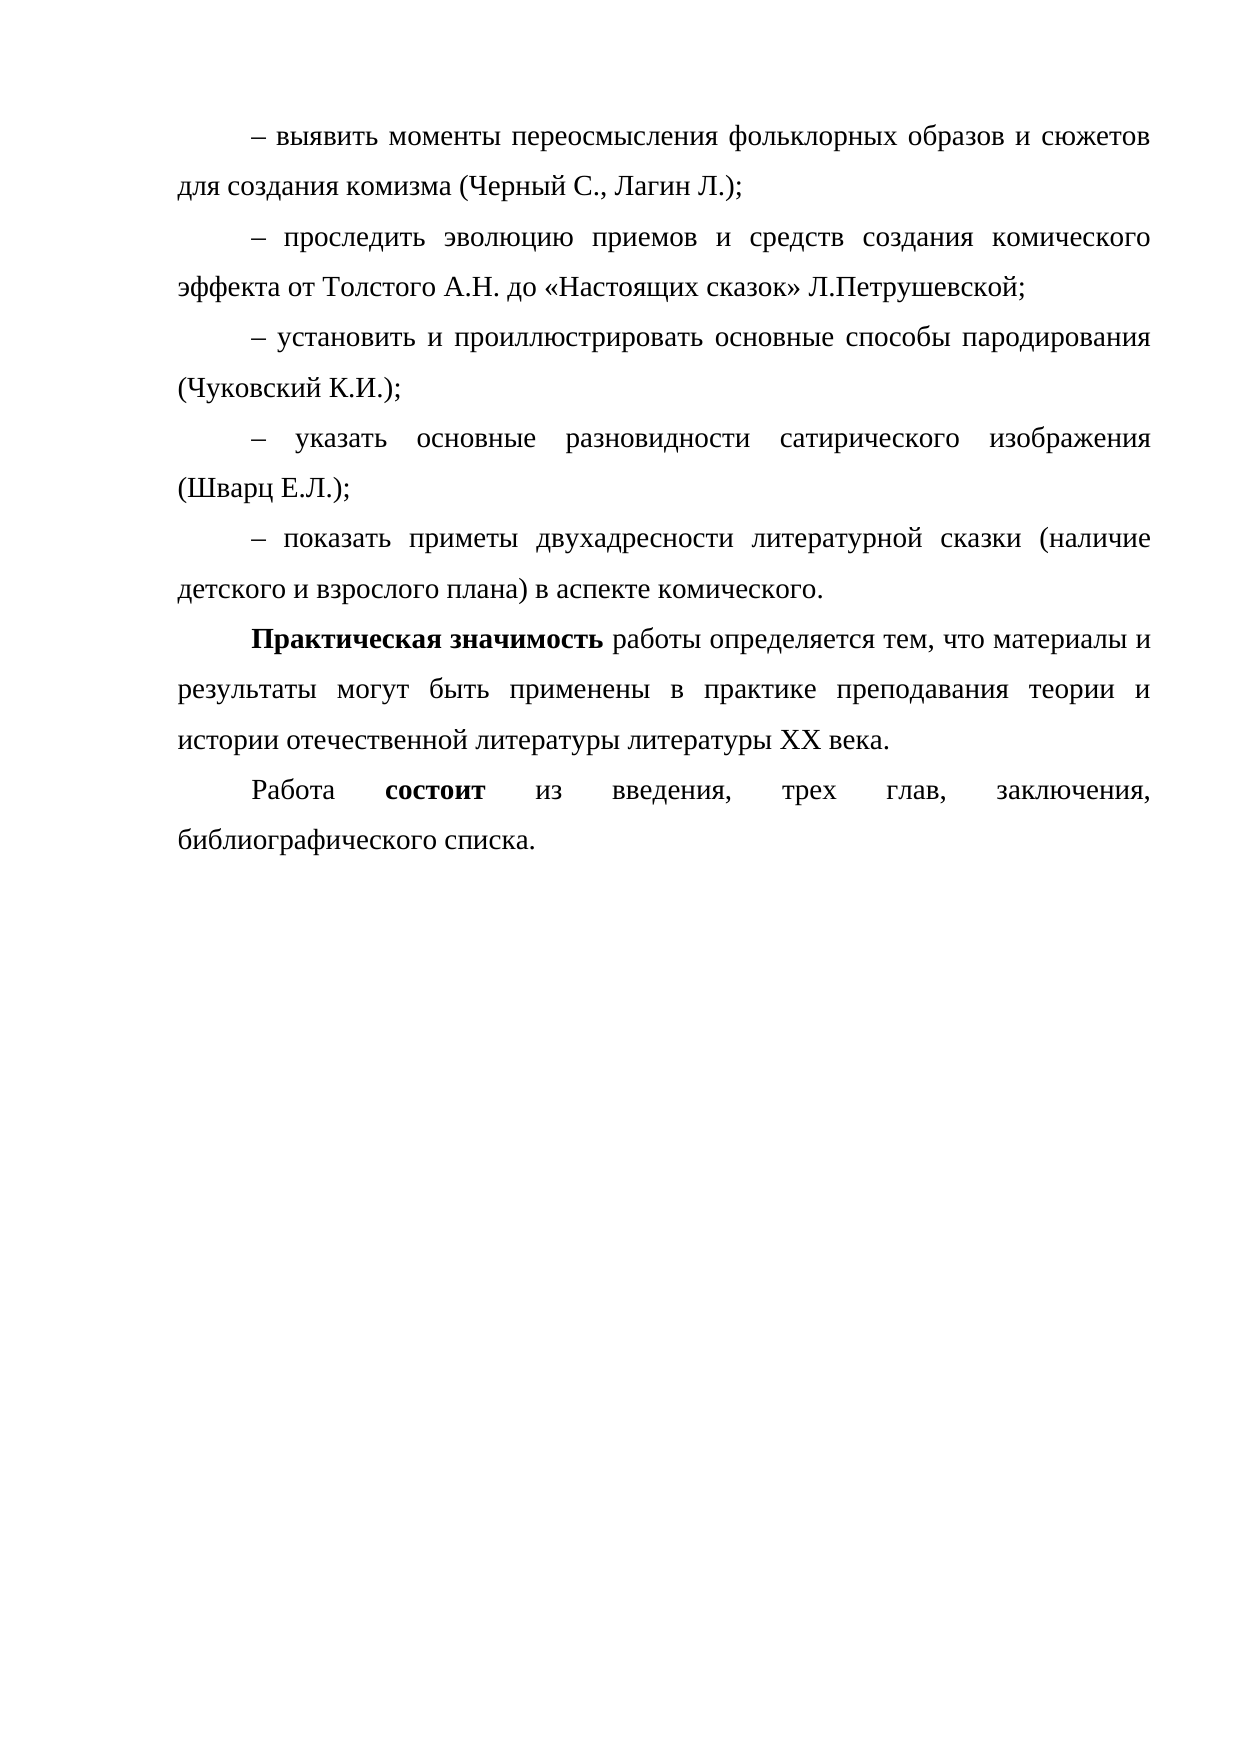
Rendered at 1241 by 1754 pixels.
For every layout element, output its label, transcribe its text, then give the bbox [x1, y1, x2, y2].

text – проследить эволюцию приемов и средств создания комического эффекта от Толстого А.Н. до «Настоящих сказок» Л.Петрушевской; [177, 219, 1152, 303]
text Работа состоит из введения, трех глав, заключения, библиографического списка. [177, 772, 1152, 856]
text Практическая значимость работы определяется тем, что материалы и результаты могут быть применены в практике преподавания теории и истории отечественной литературы литературы ХХ века. [177, 621, 1152, 755]
text – установить и проиллюстрировать основные способы пародирования (Чуковский К.И.); [177, 319, 1152, 403]
text – показать приметы двухадресности литературной сказки (наличие детского и взрослого плана) в аспекте комического. [177, 521, 1152, 604]
text – указать основные разновидности сатирического изображения (Шварц Е.Л.); [177, 420, 1152, 504]
text – выявить моменты переосмысления фольклорных образов и сюжетов для создания комизма (Черный С., Лагин Л.); [177, 118, 1152, 202]
